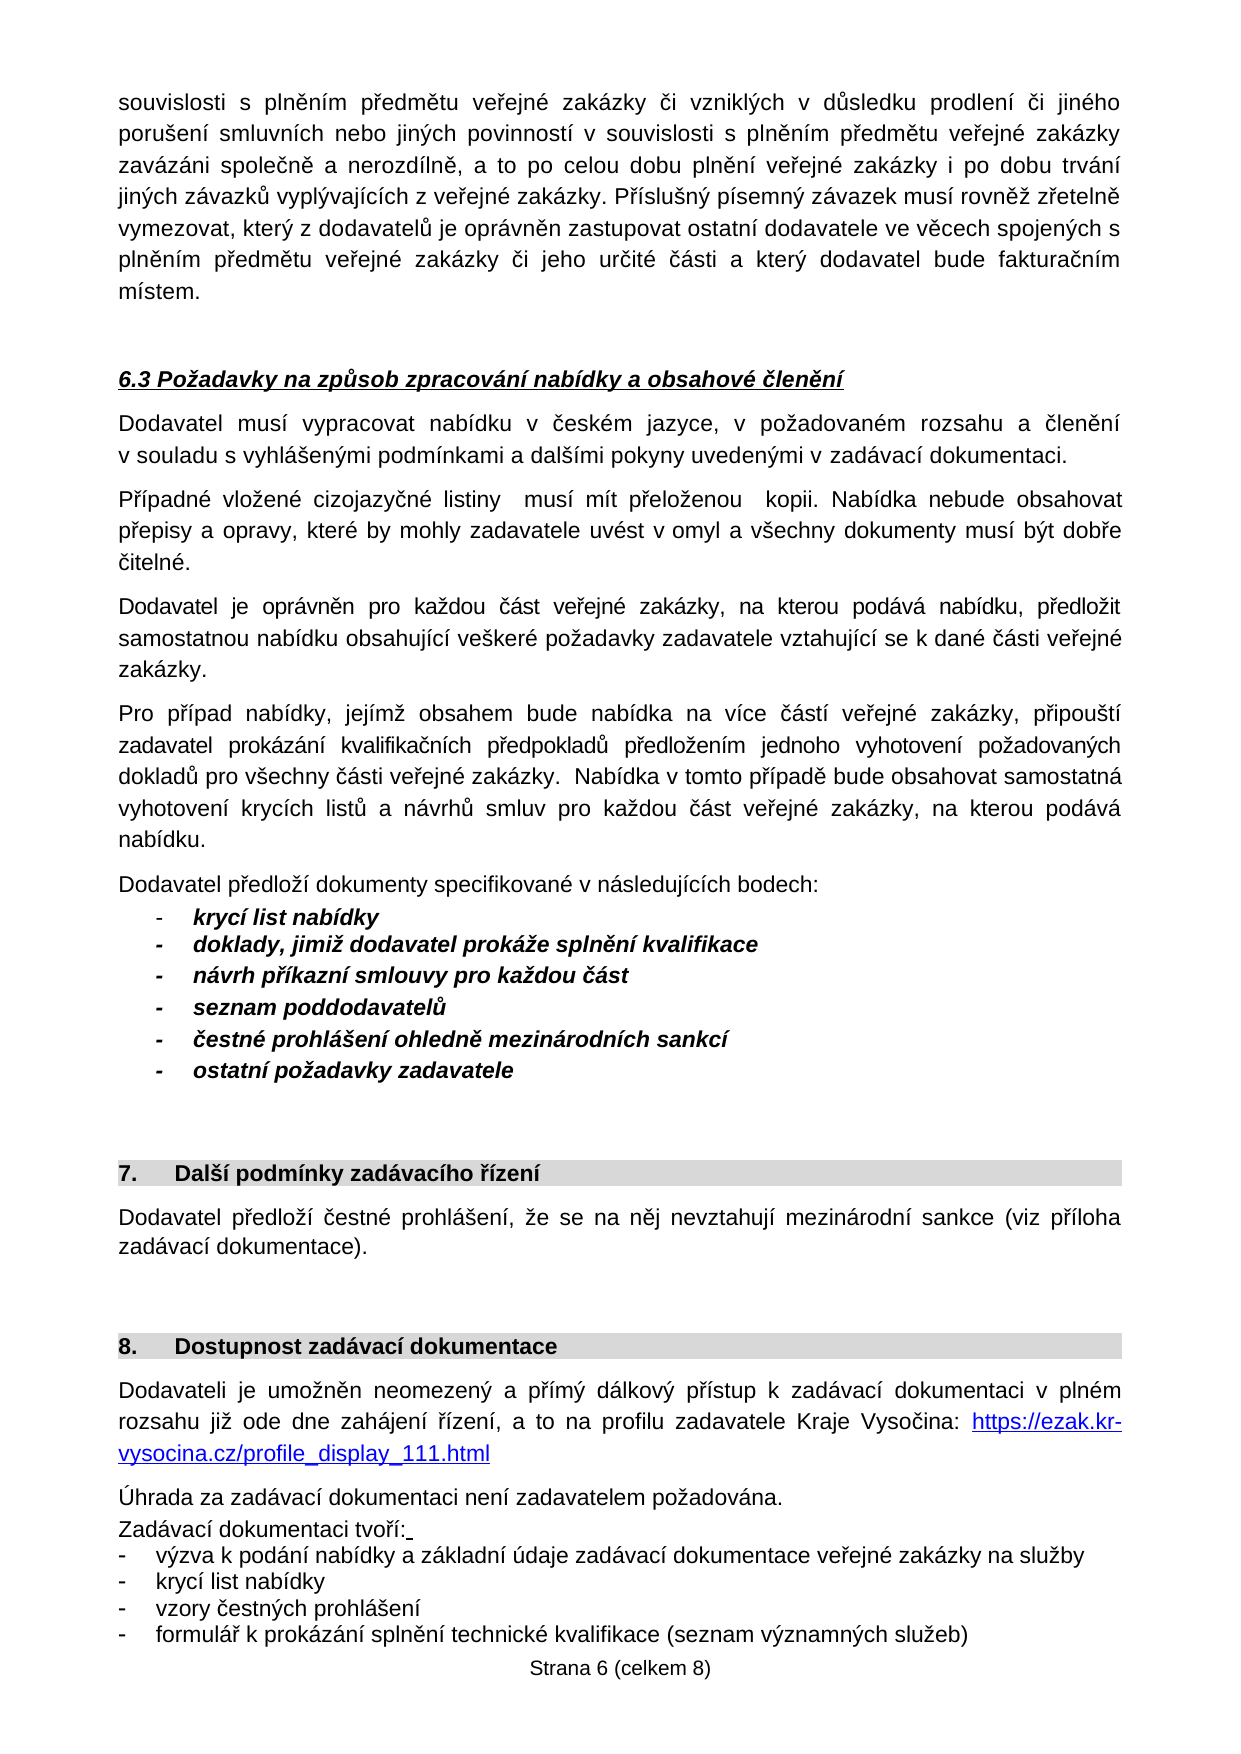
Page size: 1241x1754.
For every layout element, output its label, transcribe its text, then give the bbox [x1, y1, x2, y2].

list ostatní požadavky zadavatele [155, 1057, 1122, 1083]
list formulář k prokázání splnění technické kvalifikace (seznam významných služeb) [118, 1621, 1122, 1647]
list krycí list nabídky [118, 1568, 1122, 1594]
text Případné vložené cizojazyčné listiny musí mít přeloženou kopii. Nabídka nebude obsahovat přepisy a opravy, které by mohly zadavatele uvést v omyl a všechny dokumenty musí být dobře čitelné. [118, 486, 1122, 575]
text Úhrada za zadávací dokumentaci není zadavatelem požadována. [118, 1484, 1122, 1510]
list čestné prohlášení ohledně mezinárodních sankcí [155, 1026, 1122, 1052]
text Dodavatel předloží dokumenty specifikované v následujících bodech: [118, 871, 1122, 897]
list krycí list nabídky [155, 902, 1122, 931]
text Dodavateli je umožněn neomezený a přímý dálkový přístup k zadávací dokumentaci v plném rozsahu již ode dne zahájení řízení, a to na profilu zadavatele Kraje Vysočina: https://ezak.kr-vysocina.cz/profile_display_111.html [118, 1377, 1122, 1466]
text Dodavatel musí vypracovat nabídku v českém jazyce, v požadovaném rozsahu a členění v souladu s vyhlášenými podmínkami a dalšími pokyny uvedenými v zadávací dokumentaci. [118, 410, 1122, 468]
text 6.3 Požadavky na způsob zpracování nabídky a obsahové členění [118, 366, 1122, 392]
text Dodavatel je oprávněn pro každou část veřejné zakázky, na kterou podává nabídku, předložit samostatnou nabídku obsahující veškeré požadavky zadavatele vztahující se k dané části veřejné zakázky. [118, 593, 1122, 682]
list doklady, jimiž dodavatel prokáže splnění kvalifikace [155, 931, 1122, 957]
list výzva k podání nabídky a základní údaje zadávací dokumentace veřejné zakázky na služby [118, 1542, 1122, 1568]
title Další podmínky zadávacího řízení [118, 1160, 1122, 1186]
list vzory čestných prohlášení [118, 1594, 1122, 1621]
title Dostupnost zadávací dokumentace [118, 1333, 1122, 1359]
list seznam poddodavatelů [155, 994, 1122, 1020]
list návrh příkazní smlouvy pro každou část [155, 962, 1122, 989]
text Zadávací dokumentaci tvoří: [118, 1516, 1122, 1542]
text Dodavatel předloží čestné prohlášení, že se na něj nevztahují mezinárodní sankce (viz příloha zadávací dokumentace). [118, 1204, 1122, 1259]
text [118, 89, 1122, 304]
text Pro případ nabídky, jejímž obsahem bude nabídka na více částí veřejné zakázky, připouští zadavatel prokázání kvalifikačních předpokladů předložením jednoho vyhotovení požadovaných dokladů pro všechny části veřejné zakázky. Nabídka v tomto případě bude obsahovat samostatná vyhotovení krycích listů a návrhů smluv pro každou část veřejné zakázky, na kterou podává nabídku. [118, 700, 1122, 853]
